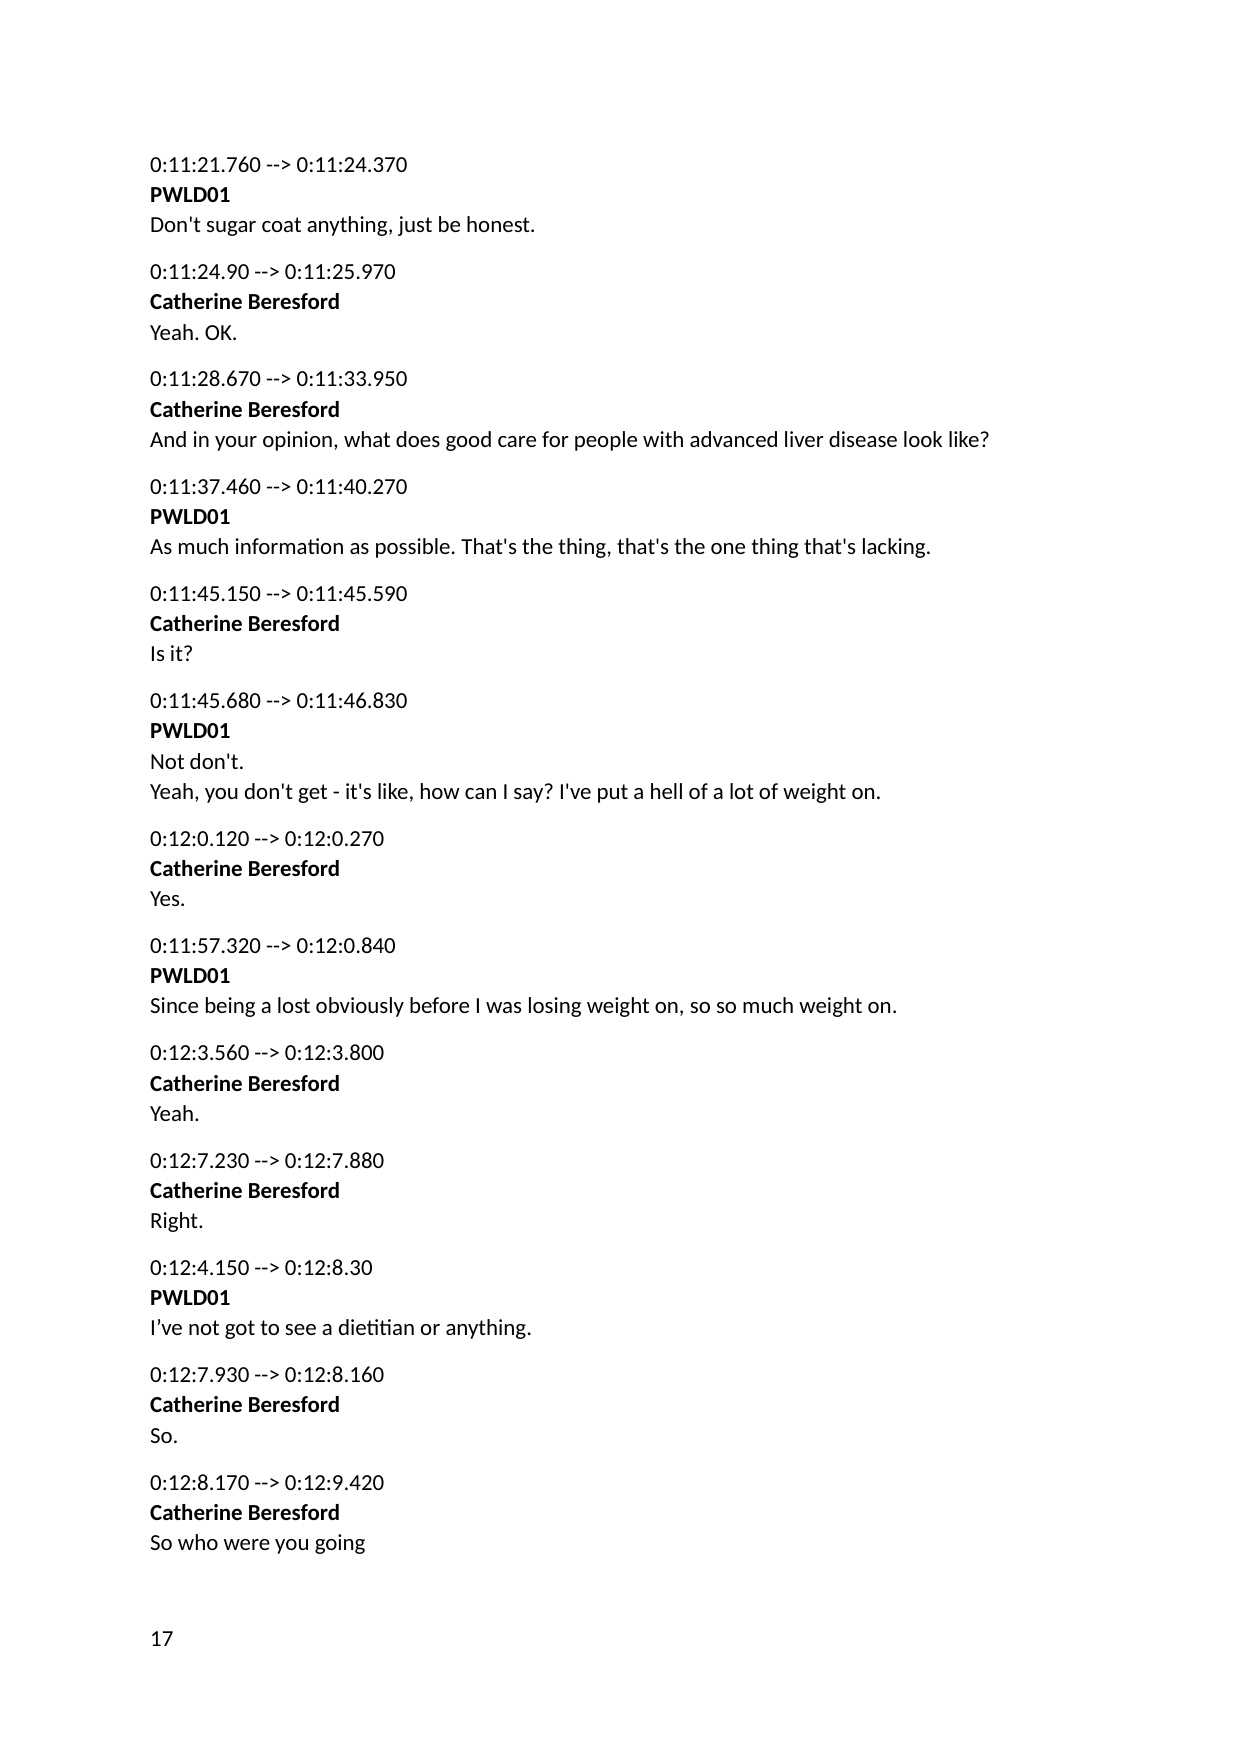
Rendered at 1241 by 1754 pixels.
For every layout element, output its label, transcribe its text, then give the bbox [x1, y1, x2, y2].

text 0:12:7.230 --> 0:12:7.880 Catherine Beresford Right. [150, 1146, 1090, 1234]
text 0:11:45.680 --> 0:11:46.830 PWLD01 Not don't. Yeah, you don't get - it's like, how can I say? I've put a hell of a lot of weight on. [150, 686, 1090, 805]
text 0:12:8.170 --> 0:12:9.420 Catherine Beresford So who were you going [150, 1468, 1090, 1556]
text 0:11:45.150 --> 0:11:45.590 Catherine Beresford Is it? [150, 579, 1090, 668]
text 0:12:7.930 --> 0:12:8.160 Catherine Beresford So. [150, 1360, 1090, 1449]
text 0:12:0.120 --> 0:12:0.270 Catherine Beresford Yes. [150, 824, 1090, 912]
text 0:11:57.320 --> 0:12:0.840 PWLD01 Since being a lost obviously before I was losing weight on, so so much weight on. [150, 931, 1090, 1020]
text 0:11:21.760 --> 0:11:24.370 PWLD01 Don't sugar coat anything, just be honest. [150, 150, 1090, 238]
text 0:12:4.150 --> 0:12:8.30 PWLD01 I’ve not got to see a dietitian or anything. [150, 1253, 1090, 1342]
text 0:12:3.560 --> 0:12:3.800 Catherine Beresford Yeah. [150, 1038, 1090, 1127]
text 0:11:28.670 --> 0:11:33.950 Catherine Beresford And in your opinion, what does good care for people with advanced liver disease look like? [150, 364, 1090, 453]
text 0:11:24.90 --> 0:11:25.970 Catherine Beresford Yeah. OK. [150, 257, 1090, 346]
text 0:11:37.460 --> 0:11:40.270 PWLD01 As much information as possible. That's the thing, that's the one thing that's lacking. [150, 472, 1090, 560]
